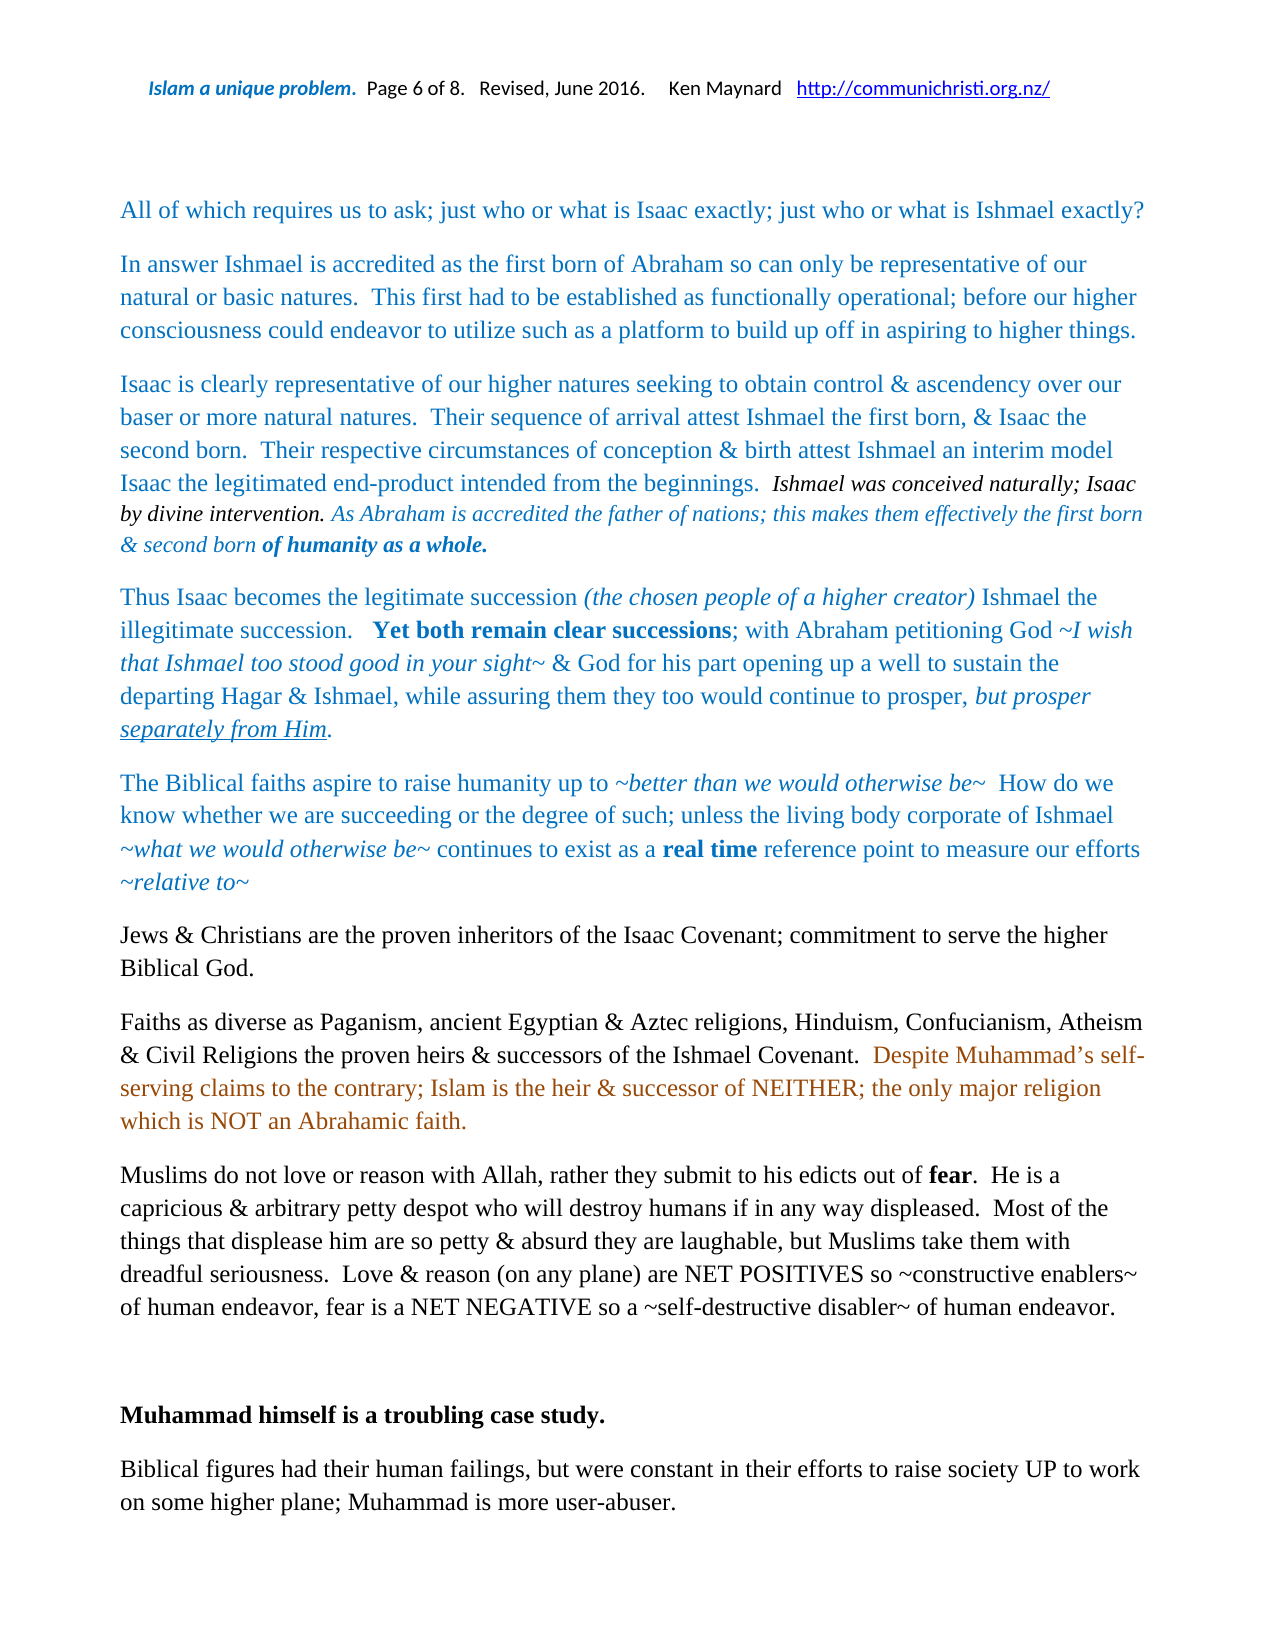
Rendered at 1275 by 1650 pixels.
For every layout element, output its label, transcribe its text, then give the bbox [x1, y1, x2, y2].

text All of which requires us to ask; just who or what is Isaac exactly; just who or what is Ishmael exactly? [120, 195, 1155, 224]
text The Biblical faiths aspire to raise humanity up to ~better than we would otherwise be~ How do we know whether we are succeeding or the degree of such; unless the living body corporate of Ishmael ~what we would otherwise be~ continues to exist as a real time reference point to measure our efforts ~relative to~ [120, 768, 1155, 895]
text Muhammad himself is a troubling case study. [120, 1400, 1155, 1429]
text Isaac is clearly representative of our higher natures seeking to obtain control & ascendency over our baser or more natural natures. Their sequence of arrival attest Ishmael the first born, & Isaac the second born. Their respective circumstances of conception & birth attest Ishmael an interim model Isaac the legitimated end-product intended from the beginnings. Ishmael was conceived naturally; Isaac by divine intervention. As Abraham is accredited the father of nations; this makes them effectively the first born & second born of humanity as a whole. [120, 369, 1155, 557]
text Thus Isaac becomes the legitimate succession (the chosen people of a higher creator) Ishmael the illegitimate succession. Yet both remain clear successions; with Abraham petitioning God ~I wish that Ishmael too stood good in your sight~ & God for his part opening up a well to sustain the departing Hagar & Ishmael, while assuring them they too would continue to prosper, but prosper separately from Him. [120, 582, 1155, 742]
text Jews & Christians are the proven inheritors of the Isaac Covenant; commitment to serve the higher Biblical God. [120, 921, 1155, 982]
text Biblical figures had their human failings, but were constant in their efforts to raise society UP to work on some higher plane; Muhammad is more user-abuser. [120, 1454, 1155, 1516]
text In answer Ishmael is accredited as the first born of Abraham so can only be representative of our natural or basic natures. This first had to be established as functionally operational; before our higher consciousness could endeavor to utilize such as a platform to build up off in aspiring to higher things. [120, 249, 1155, 344]
text Muslims do not love or reason with Allah, rather they submit to his edicts out of fear. He is a capricious & arbitrary petty despot who will destroy humans if in any way displeased. Most of the things that displease him are so petty & absurd they are laughable, but Muslims take them with dreadful seriousness. Love & reason (on any plane) are NET POSITIVES so ~constructive enablers~ of human endeavor, fear is a NET NEGATIVE so a ~self-destructive disabler~ of human endeavor. [120, 1160, 1155, 1321]
text Faiths as diverse as Paganism, ancient Egyptian & Aztec religions, Hinduism, Confucianism, Atheism & Civil Religions the proven heirs & successors of the Ishmael Covenant. Despite Muhammad’s self-serving claims to the contrary; Islam is the heir & successor of NEITHER; the only major religion which is NOT an Abrahamic faith. [120, 1007, 1155, 1135]
